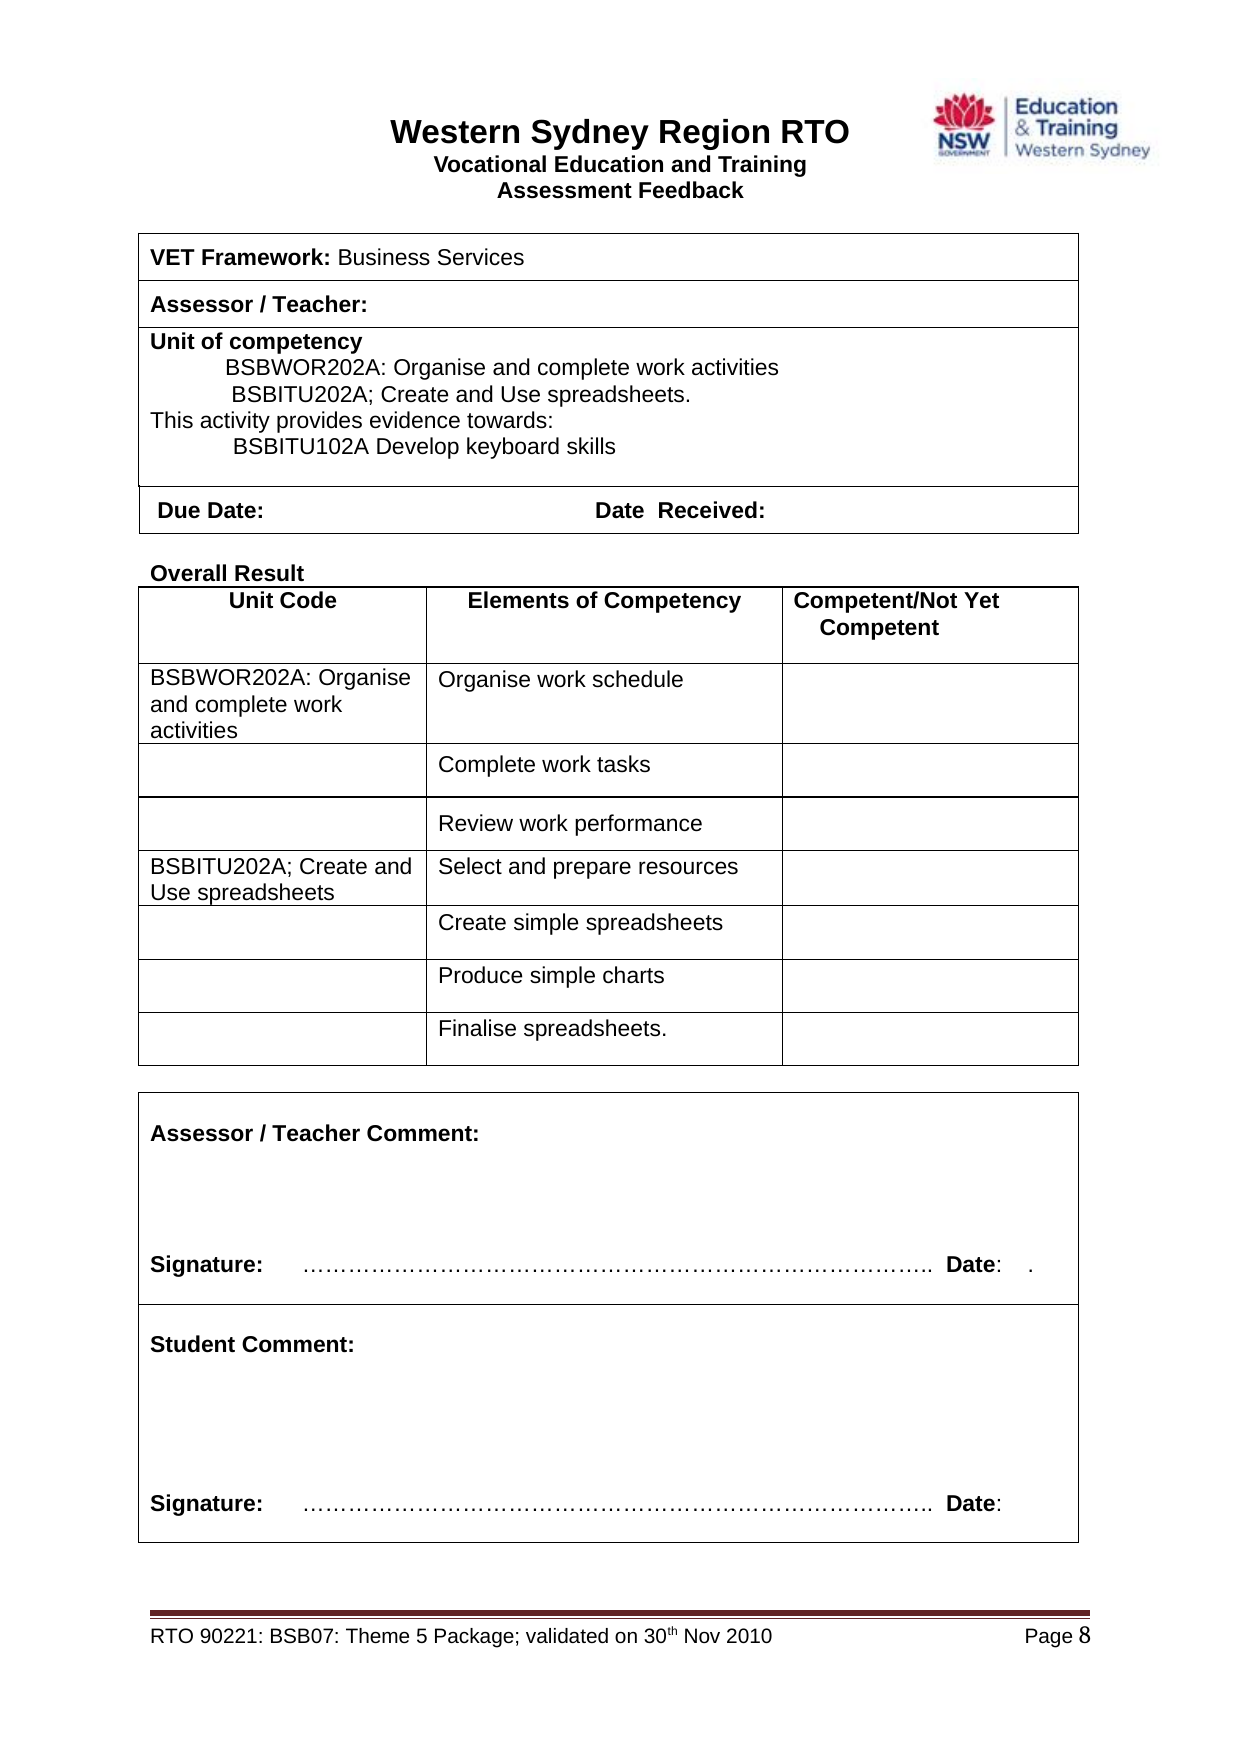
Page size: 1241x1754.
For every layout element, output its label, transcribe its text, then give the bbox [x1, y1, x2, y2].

table_cell [139, 1013, 426, 1065]
table_cell Unit of competency BSBWOR202A: Organise and complete work activities BSBITU202A; Create and Use spreadsheets. This activity provides evidence towards: BSBITU102A Develop keyboard skills [139, 328, 1078, 486]
table_cell Finalise spreadsheets. [427, 1013, 782, 1065]
table_cell Produce simple charts [427, 960, 782, 1012]
table_cell [783, 906, 1078, 958]
table_cell [139, 906, 426, 958]
table_cell Select and prepare resources [427, 851, 782, 905]
table_cell [783, 960, 1078, 1012]
table_cell BSBITU202A; Create and Use spreadsheets [139, 851, 426, 905]
text Assessment Feedback [150, 177, 1090, 204]
table_cell [783, 798, 1078, 849]
table_cell Organise work schedule [427, 664, 782, 743]
table_header Competent/Not Yet Competent [783, 588, 1078, 663]
table_cell [783, 1013, 1078, 1065]
table_cell BSBWOR202A: Organise and complete work activities [139, 664, 426, 743]
table_header Elements of Competency [427, 588, 782, 663]
table_cell Review work performance [427, 798, 782, 849]
table_header Assessor / Teacher Comment: Signature: ……………………………………………………………………….. Date: . [139, 1093, 1078, 1304]
picture [909, 78, 1172, 174]
table_cell [783, 664, 1078, 743]
table_cell Create simple spreadsheets [427, 906, 782, 958]
subtitle Western Sydney Region RTO [150, 113, 1090, 151]
table_cell Student Comment: Signature: ……………………………………………………………………….. Date: [139, 1305, 1078, 1542]
table_cell [783, 744, 1078, 796]
table_cell Complete work tasks [427, 744, 782, 796]
table_header VET Framework: Business Services [139, 234, 1078, 280]
table_cell Assessor / Teacher: [139, 281, 1078, 327]
table_cell [139, 744, 426, 796]
table_cell [139, 798, 426, 849]
text Overall Result [150, 560, 1090, 586]
table_header Unit Code [139, 588, 426, 663]
table_cell [783, 851, 1078, 905]
table_cell [139, 960, 426, 1012]
subtitle Vocational Education and Training [150, 151, 1090, 177]
table_cell Due Date: Date Received: [140, 487, 1078, 533]
